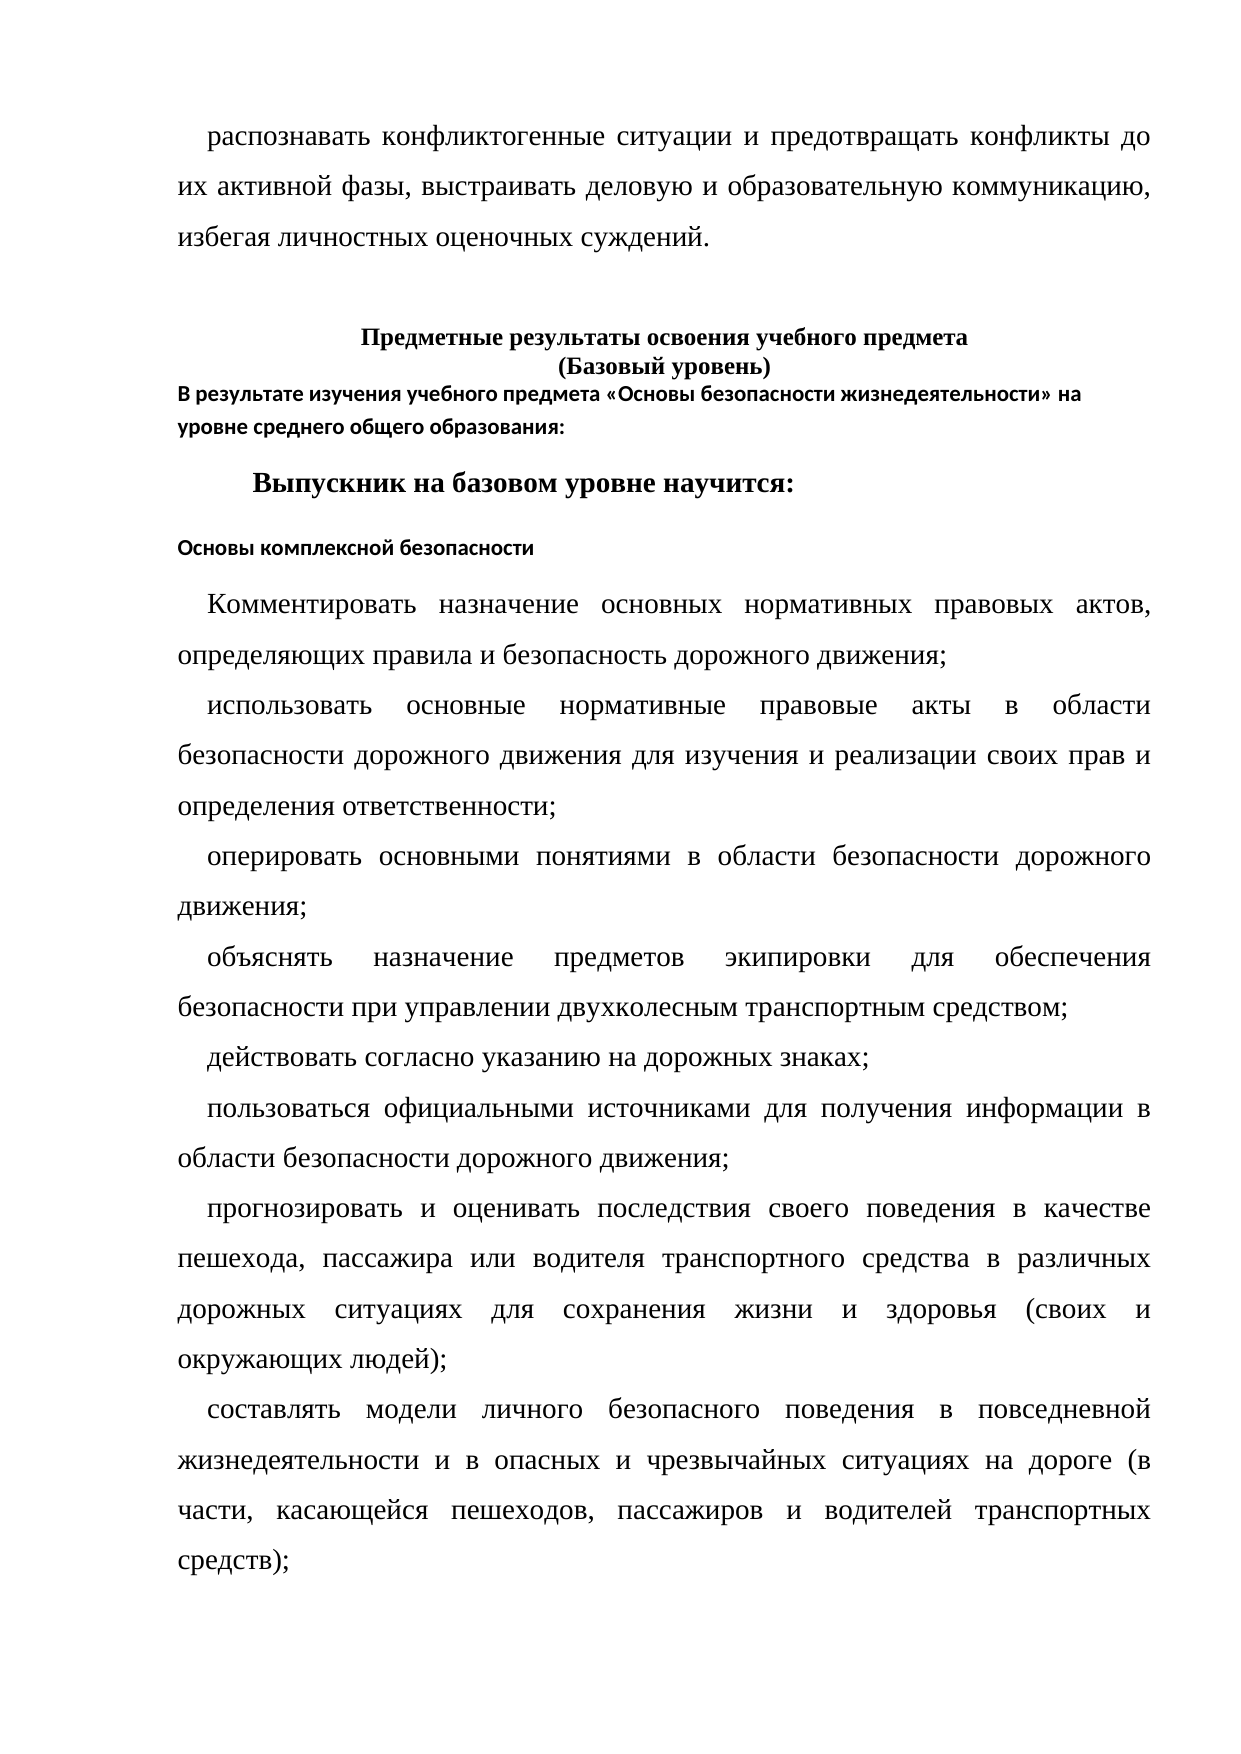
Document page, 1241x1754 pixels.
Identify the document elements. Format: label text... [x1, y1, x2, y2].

text объяснять назначение предметов экипировки для обеспечения безопасности при управлении двухколесным транспортным средством; [177, 939, 1152, 1023]
text пользоваться официальными источниками для получения информации в области безопасности дорожного движения; [177, 1090, 1152, 1173]
list Предметные результаты освоения учебного предмета [177, 322, 1152, 351]
text Основы комплексной безопасности [177, 533, 1152, 562]
text В результате изучения учебного предмета «Основы безопасности жизнедеятельности» на уровне среднего общего образования: [177, 379, 1152, 440]
text Комментировать назначение основных нормативных правовых актов, определяющих правила и безопасность дорожного движения; [177, 587, 1152, 670]
text использовать основные нормативные правовые акты в области безопасности дорожного движения для изучения и реализации своих прав и определения ответственности; [177, 687, 1152, 821]
text действовать согласно указанию на дорожных знаках; [177, 1039, 1152, 1073]
list (Базовый уровень) [177, 351, 1152, 379]
text распознавать конфликтогенные ситуации и предотвращать конфликты до их активной фазы, выстраивать деловую и образовательную коммуникацию, избегая личностных оценочных суждений. [177, 118, 1152, 252]
text составлять модели личного безопасного поведения в повседневной жизнедеятельности и в опасных и чрезвычайных ситуациях на дороге (в части, касающейся пешеходов, пассажиров и водителей транспортных средств); [177, 1392, 1152, 1576]
text Выпускник на базовом уровне научится: [177, 465, 1152, 498]
text оперировать основными понятиями в области безопасности дорожного движения; [177, 838, 1152, 922]
text прогнозировать и оценивать последствия своего поведения в качестве пешехода, пассажира или водителя транспортного средства в различных дорожных ситуациях для сохранения жизни и здоровья (своих и окружающих людей); [177, 1190, 1152, 1375]
